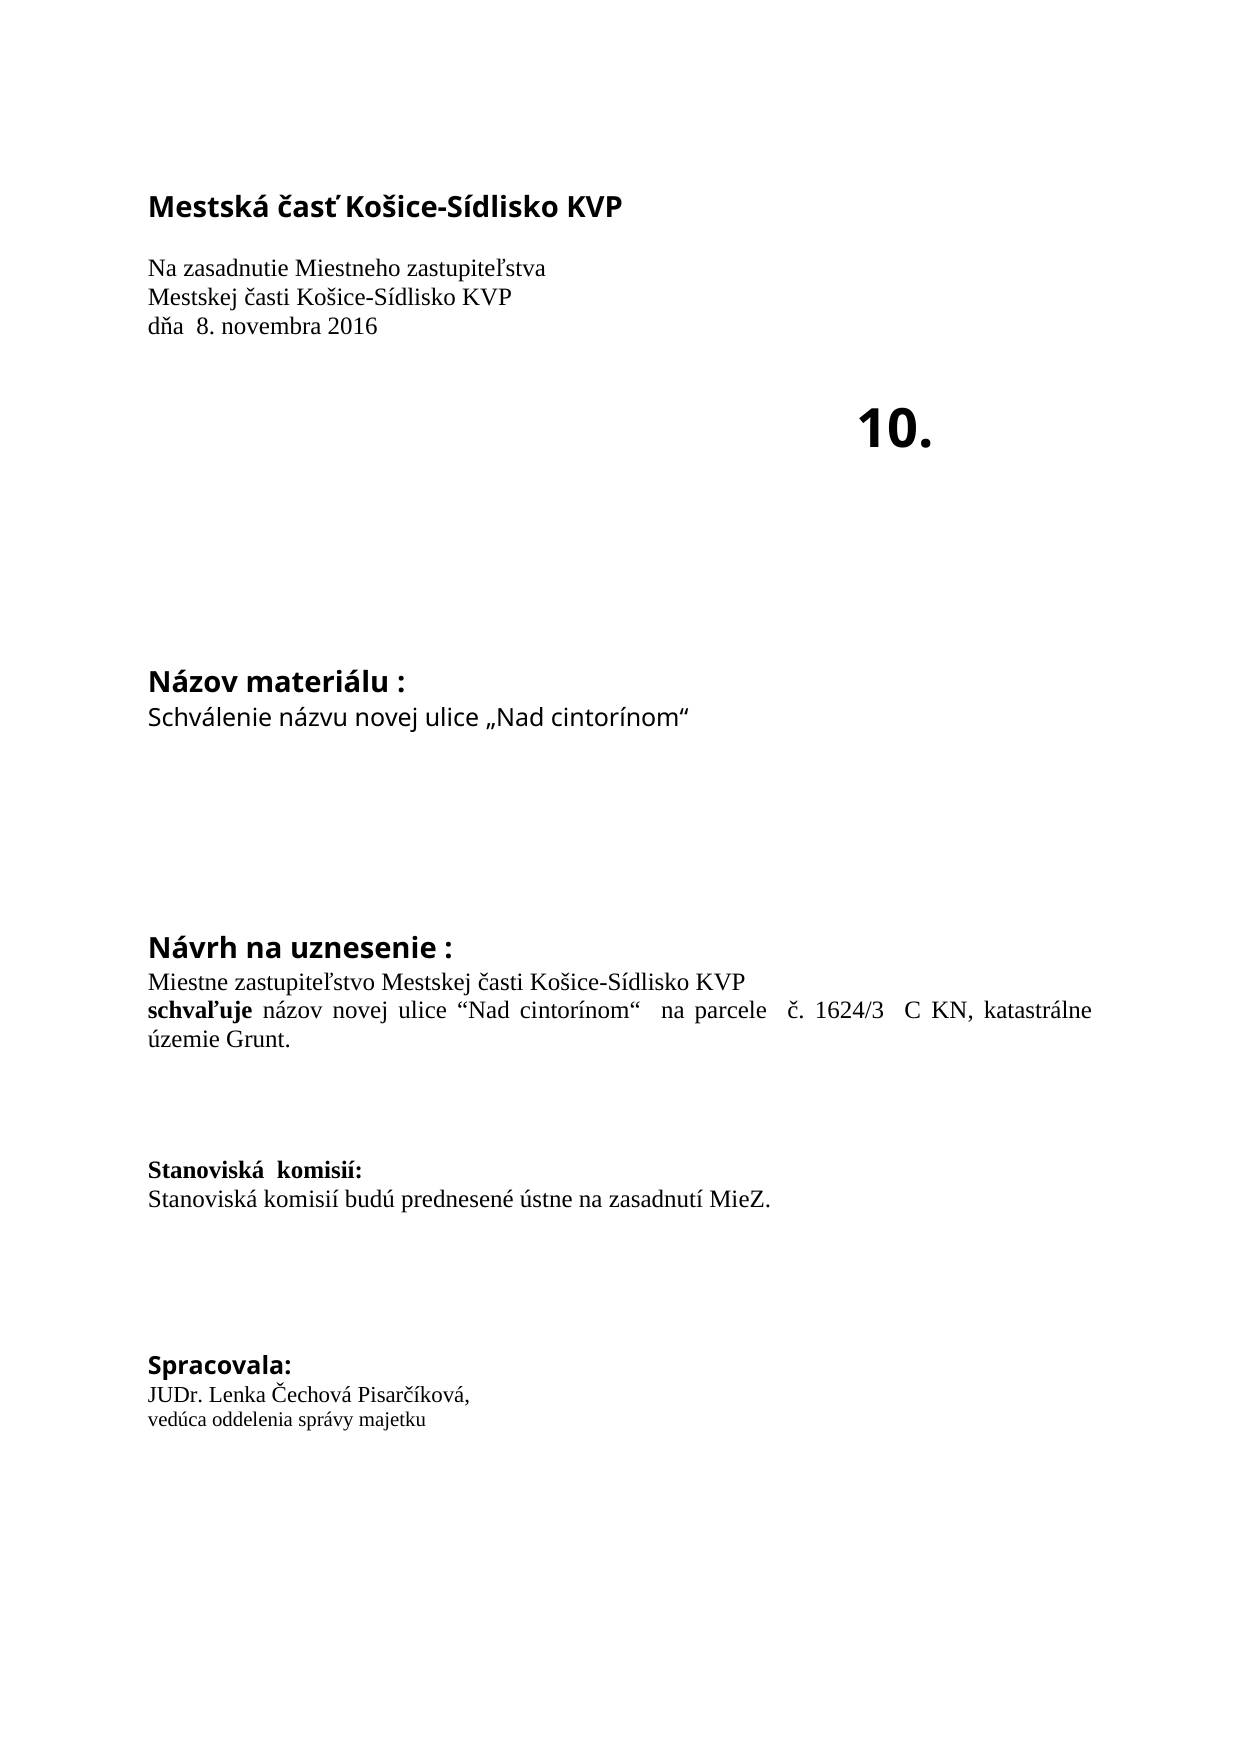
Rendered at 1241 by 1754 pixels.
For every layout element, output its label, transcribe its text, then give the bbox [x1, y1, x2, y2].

text Stanoviská komisií budú prednesené ústne na zasadnutí MieZ. [148, 1184, 1093, 1212]
text 10. [148, 367, 1093, 464]
text Mestskej časti Košice-Sídlisko KVP [148, 282, 1093, 311]
text Miestne zastupiteľstvo Mestskej časti Košice-Sídlisko KVP [148, 967, 1093, 995]
text vedúca oddelenia správy majetku [148, 1407, 1093, 1431]
text Mestská časť Košice-Sídlisko KVP [148, 187, 1093, 225]
text JUDr. Lenka Čechová Pisarčíková, [148, 1381, 1093, 1407]
text dňa 8. novembra 2016 [148, 311, 1093, 339]
text Návrh na uznesenie : [148, 929, 1093, 967]
text Názov materiálu : [148, 663, 1093, 700]
text Stanoviská komisií: [148, 1155, 1093, 1184]
text Na zasadnutie Miestneho zastupiteľstva [148, 253, 1093, 282]
text schvaľuje názov novej ulice “Nad cintorínom“ na parcele č. 1624/3 C KN, katastrálne územie Grunt. [148, 995, 1093, 1053]
text Schválenie názvu novej ulice „Nad cintorínom“ [148, 700, 1093, 733]
text Spracovala: [148, 1349, 1093, 1381]
